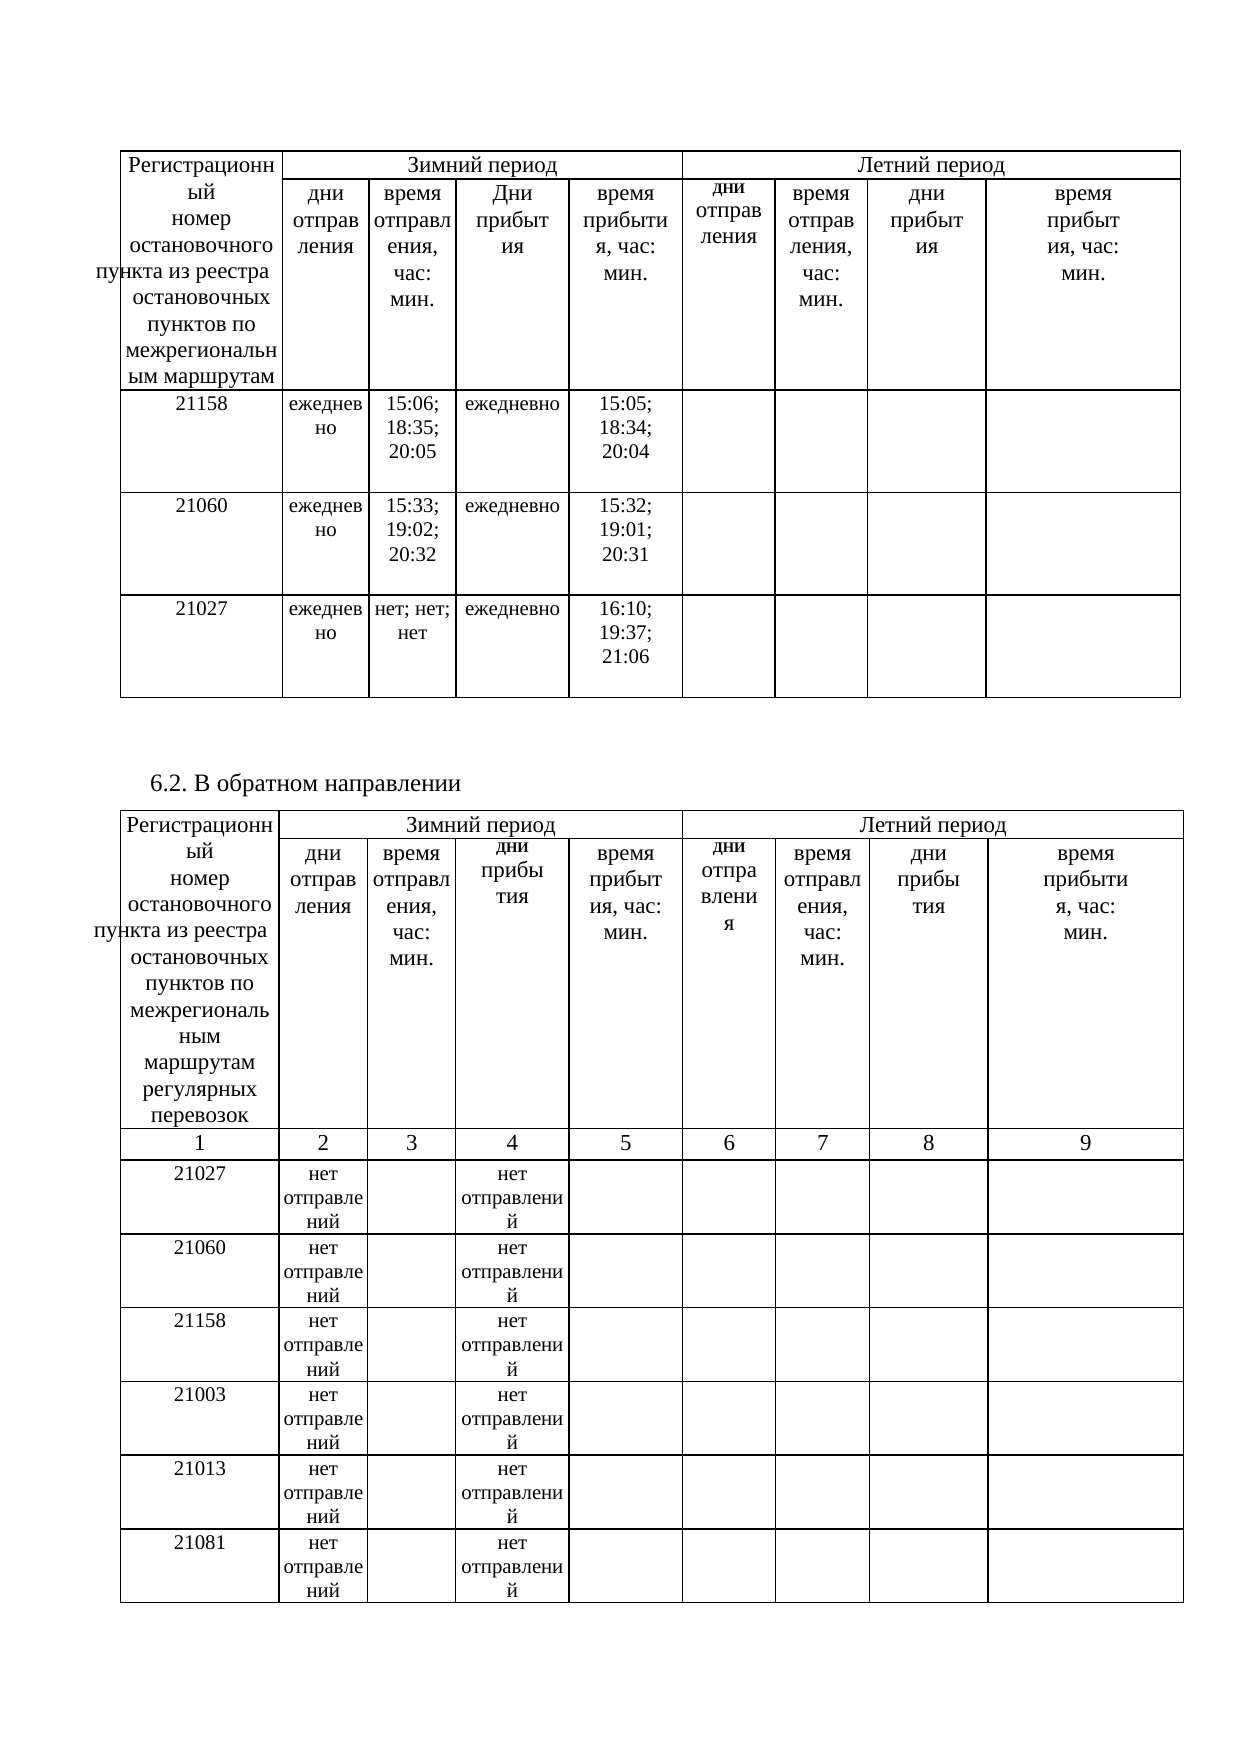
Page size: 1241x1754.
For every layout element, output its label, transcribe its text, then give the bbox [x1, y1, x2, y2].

table_cell [987, 391, 1180, 492]
table_cell [989, 1235, 1183, 1307]
table_cell 9 [989, 1129, 1183, 1159]
table_cell дни прибыт ия [868, 180, 985, 389]
table_cell дни отправ ления [280, 839, 367, 1127]
table_cell [870, 1235, 987, 1307]
table_cell [368, 1382, 455, 1454]
table_cell [776, 1308, 869, 1381]
table_cell нет отправлений [280, 1308, 367, 1381]
table_cell [570, 1456, 682, 1528]
table_cell [870, 1382, 987, 1454]
table_cell ДНИ отправ ления [683, 180, 774, 389]
table_cell 4 [456, 1129, 568, 1159]
table_cell 8 [870, 1129, 987, 1159]
table_cell [368, 1308, 455, 1381]
table_cell время отправл ения, час: мин. [776, 839, 869, 1127]
table_cell [987, 493, 1180, 594]
table_cell дни отправ ления [283, 180, 368, 389]
table_cell [683, 1308, 775, 1381]
table_cell время прибыти я, час: мин. [570, 180, 682, 389]
table_cell нет отправлений [456, 1530, 568, 1602]
table_cell нет отправлений [456, 1235, 568, 1307]
table_cell 6 [683, 1129, 775, 1159]
table_cell [368, 1235, 455, 1307]
table_cell [683, 596, 774, 697]
table_cell 21027 [121, 596, 282, 697]
table_cell ДНИ отпра влени я [683, 839, 775, 1127]
table_header Летний период [683, 152, 1180, 178]
table_cell [683, 1456, 775, 1528]
table_cell 21003 [121, 1382, 278, 1454]
table_cell [870, 1530, 987, 1602]
table_cell 5 [570, 1129, 682, 1159]
table_cell нет отправлений [280, 1456, 367, 1528]
table_cell 15:06; 18:35; 20:05 [370, 391, 455, 492]
table_cell время прибыт ия, час: мин. [570, 839, 682, 1127]
table_cell [683, 493, 774, 594]
table_cell [570, 1235, 682, 1307]
table_cell [776, 1161, 869, 1233]
table_cell [776, 493, 867, 594]
table_cell [776, 596, 867, 697]
table_cell 15:33; 19:02; 20:32 [370, 493, 455, 594]
table_cell [570, 1308, 682, 1381]
table_cell [776, 1530, 869, 1602]
table_cell [989, 1308, 1183, 1381]
table_cell [776, 391, 867, 492]
table_cell [989, 1456, 1183, 1528]
table_cell нет отправлений [280, 1530, 367, 1602]
table_cell нет отправлений [456, 1382, 568, 1454]
table_cell 21013 [121, 1456, 278, 1528]
table_cell [870, 1161, 987, 1233]
table_cell [570, 1530, 682, 1602]
table_cell ежедневно [457, 596, 568, 697]
table_cell 1 [121, 1129, 278, 1159]
table_cell ДНИ прибы тия [456, 839, 568, 1127]
table_cell Дни прибыт ия [457, 180, 568, 389]
table_cell ежедневно [457, 493, 568, 594]
table_cell 15:05; 18:34; 20:04 [570, 391, 682, 492]
table_cell время прибыт ия, час: мин. [987, 180, 1180, 389]
table_cell [683, 1382, 775, 1454]
table_cell 2 [280, 1129, 367, 1159]
table_cell время отправл ения, час: мин. [368, 839, 455, 1127]
table_cell нет отправлений [456, 1161, 568, 1233]
table_header Зимний период [283, 152, 682, 178]
table_cell [776, 1456, 869, 1528]
table_cell 21027 [121, 1161, 278, 1233]
table_cell [989, 1530, 1183, 1602]
table_cell [870, 1456, 987, 1528]
text 6.2. В обратном направлении [150, 768, 1090, 797]
table_cell ежедневно [283, 391, 368, 492]
table_cell [776, 1382, 869, 1454]
table_cell [368, 1456, 455, 1528]
table_cell ежедневно [283, 596, 368, 697]
table_header Регистрационный номер остановочного пункта из реестра остановочных пунктов по межрегиональным маршрутам регулярных перевозок [121, 152, 282, 389]
table_cell 7 [776, 1129, 869, 1159]
table_cell нет; нет; нет [370, 596, 455, 697]
table_cell время отправл ения, час: мин. [370, 180, 455, 389]
table_cell 16:10; 19:37; 21:06 [570, 596, 682, 697]
table_cell нет отправлений [280, 1161, 367, 1233]
table_cell [683, 391, 774, 492]
table_cell [570, 1161, 682, 1233]
table_cell [868, 596, 985, 697]
table_cell [683, 1235, 775, 1307]
table_cell ежедневно [283, 493, 368, 594]
table_cell [870, 1308, 987, 1381]
table_cell [989, 1161, 1183, 1233]
table_cell [989, 1382, 1183, 1454]
table_cell 21158 [121, 1308, 278, 1381]
table_cell [368, 1530, 455, 1602]
table_cell нет отправлений [280, 1235, 367, 1307]
table_cell [368, 1161, 455, 1233]
table_cell 21158 [121, 391, 282, 492]
table_cell [868, 493, 985, 594]
table_cell дни прибы тия [870, 839, 987, 1127]
table_cell [570, 1382, 682, 1454]
table_header Зимний период [280, 811, 682, 837]
table_cell 21081 [121, 1530, 278, 1602]
table_cell 21060 [121, 1235, 278, 1307]
table_cell 21060 [121, 493, 282, 594]
table_header Летний период [683, 811, 1183, 837]
table_cell ежедневно [457, 391, 568, 492]
table_cell нет отправлений [456, 1308, 568, 1381]
table_cell нет отправлений [280, 1382, 367, 1454]
table_cell время отправ ления, час: мин. [776, 180, 867, 389]
table_cell 3 [368, 1129, 455, 1159]
table_cell нет отправлений [456, 1456, 568, 1528]
table_cell [683, 1530, 775, 1602]
table_cell время прибыти я, час: мин. [989, 839, 1183, 1127]
table_cell [683, 1161, 775, 1233]
table_cell 15:32; 19:01; 20:31 [570, 493, 682, 594]
table_header Регистрационный номер остановочного пункта из реестра остановочных пунктов по межрегиональным маршрутам регулярных перевозок [121, 811, 278, 1127]
table_cell [776, 1235, 869, 1307]
table_cell [987, 596, 1180, 697]
table_cell [868, 391, 985, 492]
